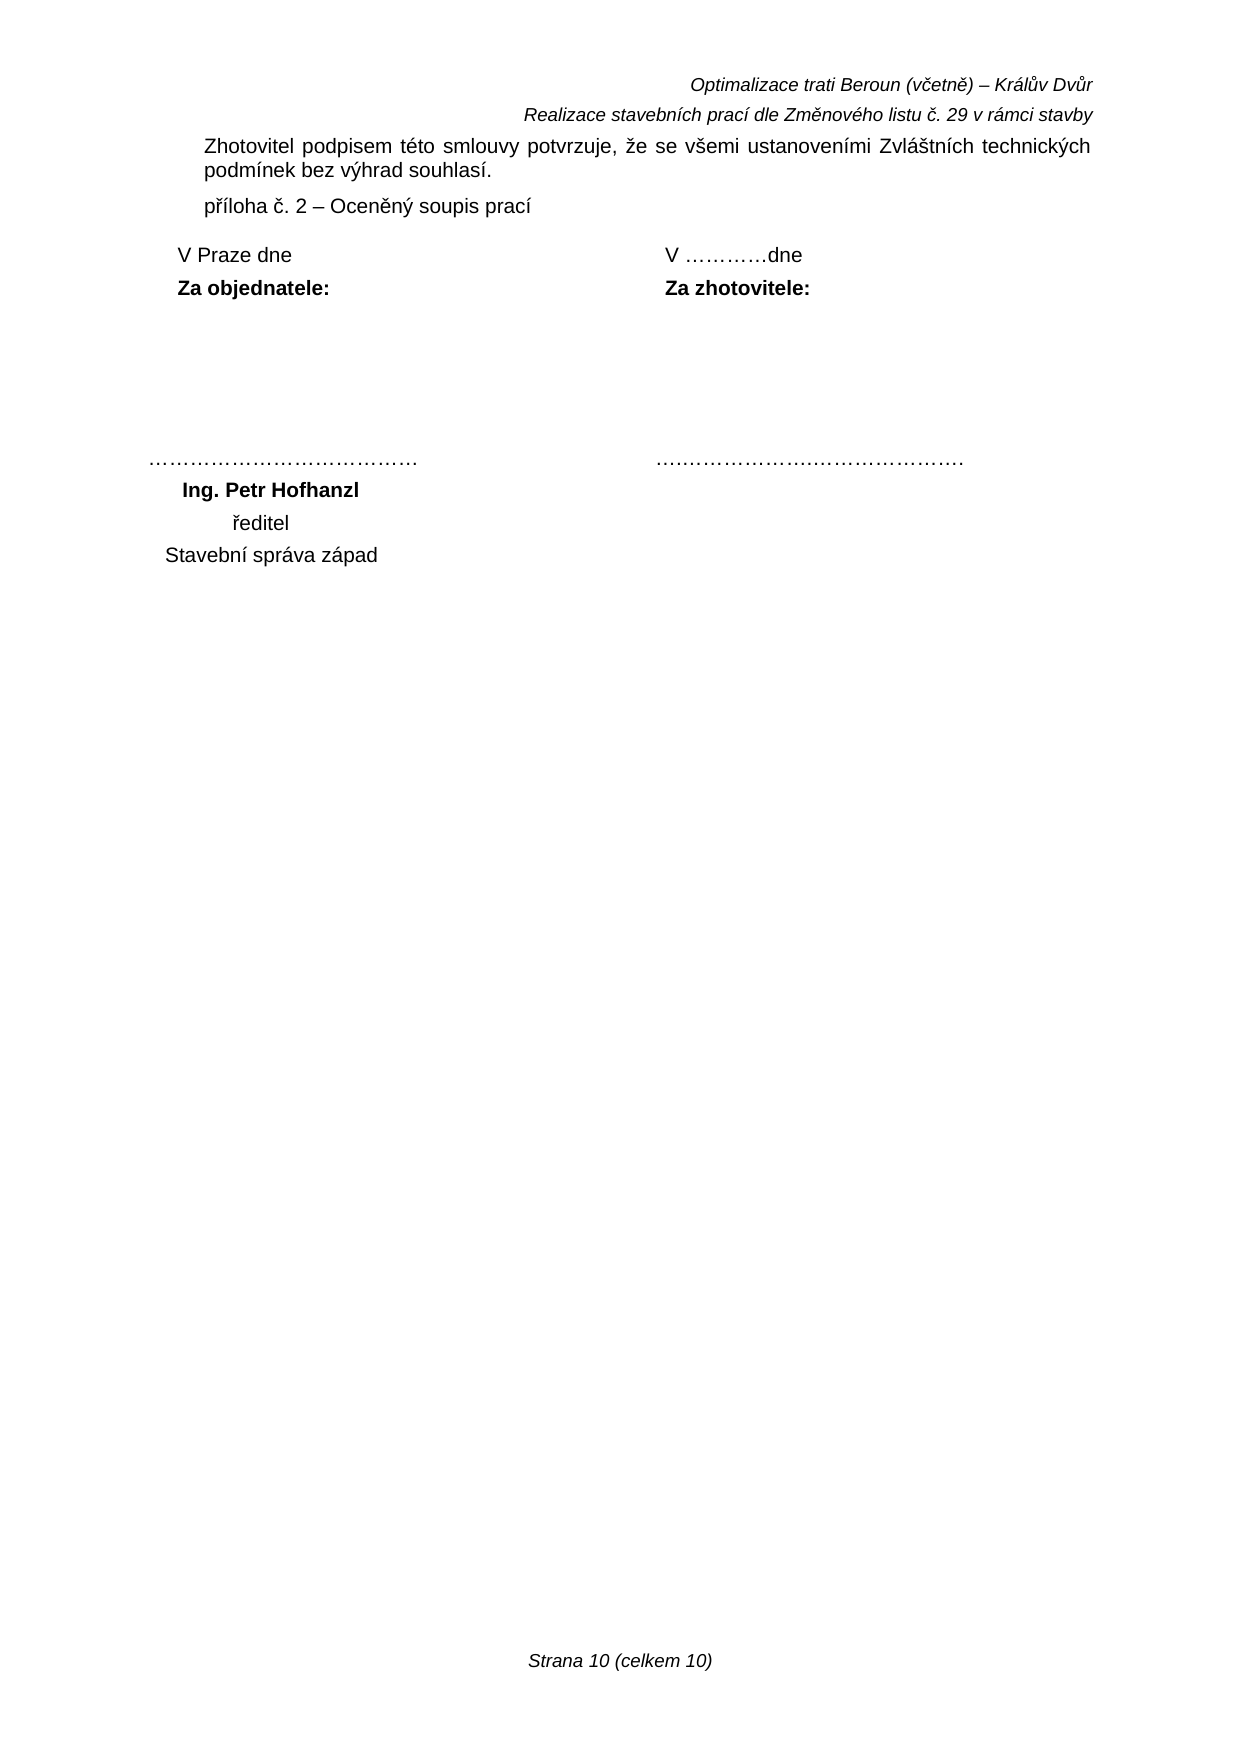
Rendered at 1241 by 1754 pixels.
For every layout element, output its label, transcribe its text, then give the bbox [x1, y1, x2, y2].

text V Praze dne V …………dne [177, 243, 1092, 267]
text Ing. Petr Hofhanzl [148, 478, 1092, 502]
text Zhotovitel podpisem této smlouvy potvrzuje, že se všemi ustanoveními Zvláštních technických podmínek bez výhrad souhlasí. [204, 134, 1092, 182]
text příloha č. 2 – Oceněný soupis prací [204, 194, 1092, 218]
text Stavební správa západ [148, 543, 1092, 567]
text Za objednatele: Za zhotovitele: [177, 275, 1092, 299]
text ………………………………… ….……………….…………………. [148, 446, 1092, 470]
text ředitel [148, 510, 1092, 534]
